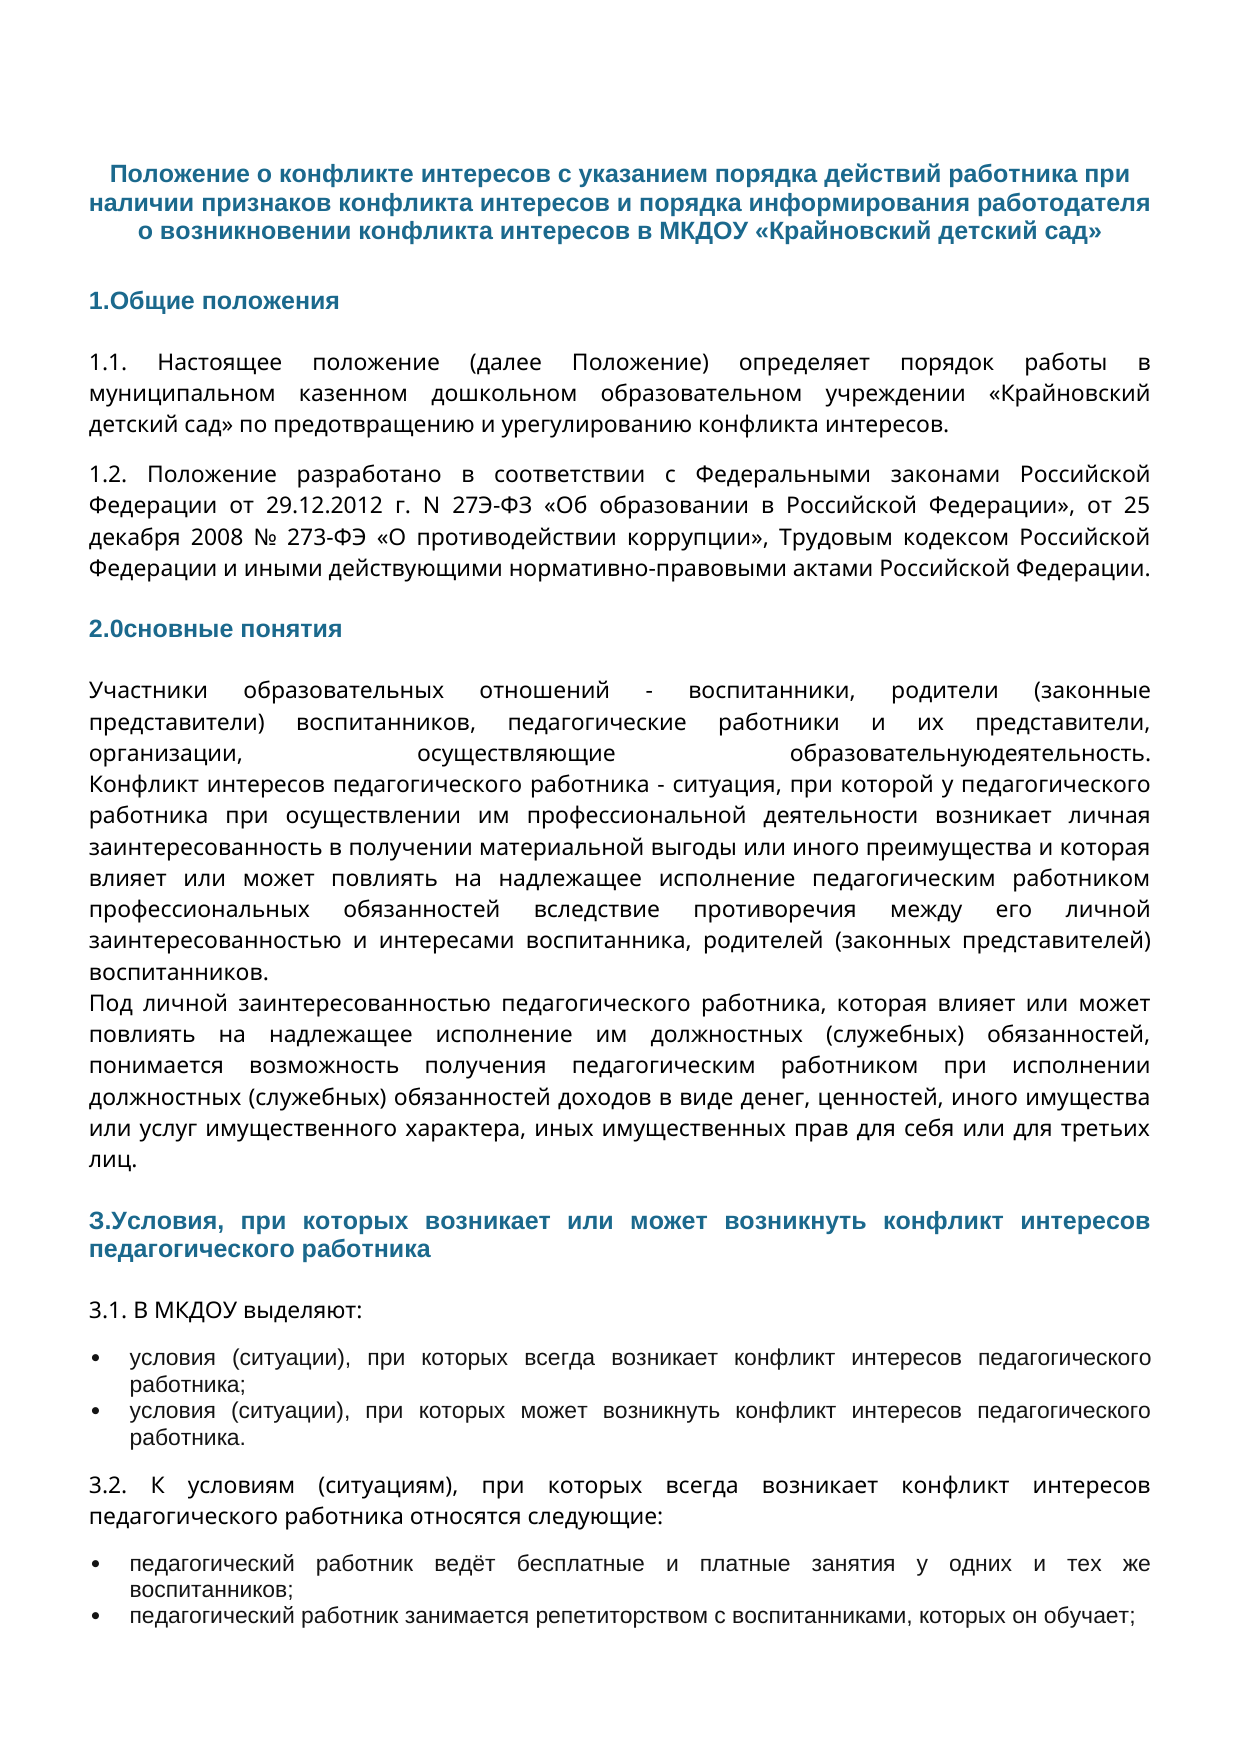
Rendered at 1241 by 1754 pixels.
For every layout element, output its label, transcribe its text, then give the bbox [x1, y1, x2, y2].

text 3.2. К условиям (ситуациям), при которых всегда возникает конфликт интересов педагогического работника относятся следующие: [89, 1468, 1152, 1531]
list педагогический работник ведёт бесплатные и платные занятия у одних и тех же воспитанников; [92, 1550, 1152, 1602]
list условия (ситуации), при которых всегда возникает конфликт интересов педагогического работника; [92, 1344, 1152, 1397]
text 1.2. Положение разработано в соответствии с Федеральными законами Российской Федерации от 29.12.2012 г. N 27Э-ФЗ «Об образовании в Российской Федерации», от 25 декабря 2008 № 273-ФЭ «О противодействии коррупции», Трудовым кодексом Российской Федерации и иными действующими нормативно-правовыми актами Российской Федерации. [89, 458, 1152, 583]
text 2.0сновные понятия [89, 614, 1152, 643]
text 1.1. Настоящее положение (далее Положение) определяет порядок работы в муниципальном казенном дошкольном образовательном учреждении «Крайновский детский сад» по предотвращению и урегулированию конфликта интересов. [89, 346, 1152, 439]
text 3.1. В МКДОУ выделяют: [89, 1294, 1152, 1326]
text З.Условия, при которых возникает или может возникнуть конфликт интересов педагогического работника [89, 1206, 1152, 1263]
text Положение о конфликте интересов с указанием порядка действий работника при наличии признаков конфликта интересов и порядка информирования работодателя о возникновении конфликта интересов в МКДОУ «Крайновский детский сад» [89, 159, 1152, 245]
text Участники образовательных отношений - воспитанники, родители (законные представители) воспитанников, педагогические работники и их представители, организации, осуществляющие образовательнуюдеятельность. Конфликт интересов педагогического работника - ситуация, при которой у педагогического работника при осуществлении им профессиональной деятельности возникает личная заинтересованность в получении материальной выгоды или иного преимущества и которая влияет или может повлиять на надлежащее исполнение педагогическим работником профессиональных обязанностей вследствие противоречия между его личной заинтересованностью и интересами воспитанника, родителей (законных представителей) воспитанников. Под личной заинтересованностью педагогического работника, которая влияет или может повлиять на надлежащее исполнение им должностных (служебных) обязанностей, понимается возможность получения педагогическим работником при исполнении должностных (служебных) обязанностей доходов в виде денег, ценностей, иного имущества или услуг имущественного характера, иных имущественных прав для себя или для третьих лиц. [89, 674, 1152, 1174]
list условия (ситуации), при которых может возникнуть конфликт интересов педагогического работника. [92, 1397, 1152, 1450]
list педагогический работник занимается репетиторством с воспитанниками, которых он обучает; [92, 1602, 1152, 1629]
text 1.Общие положения [89, 286, 1152, 314]
